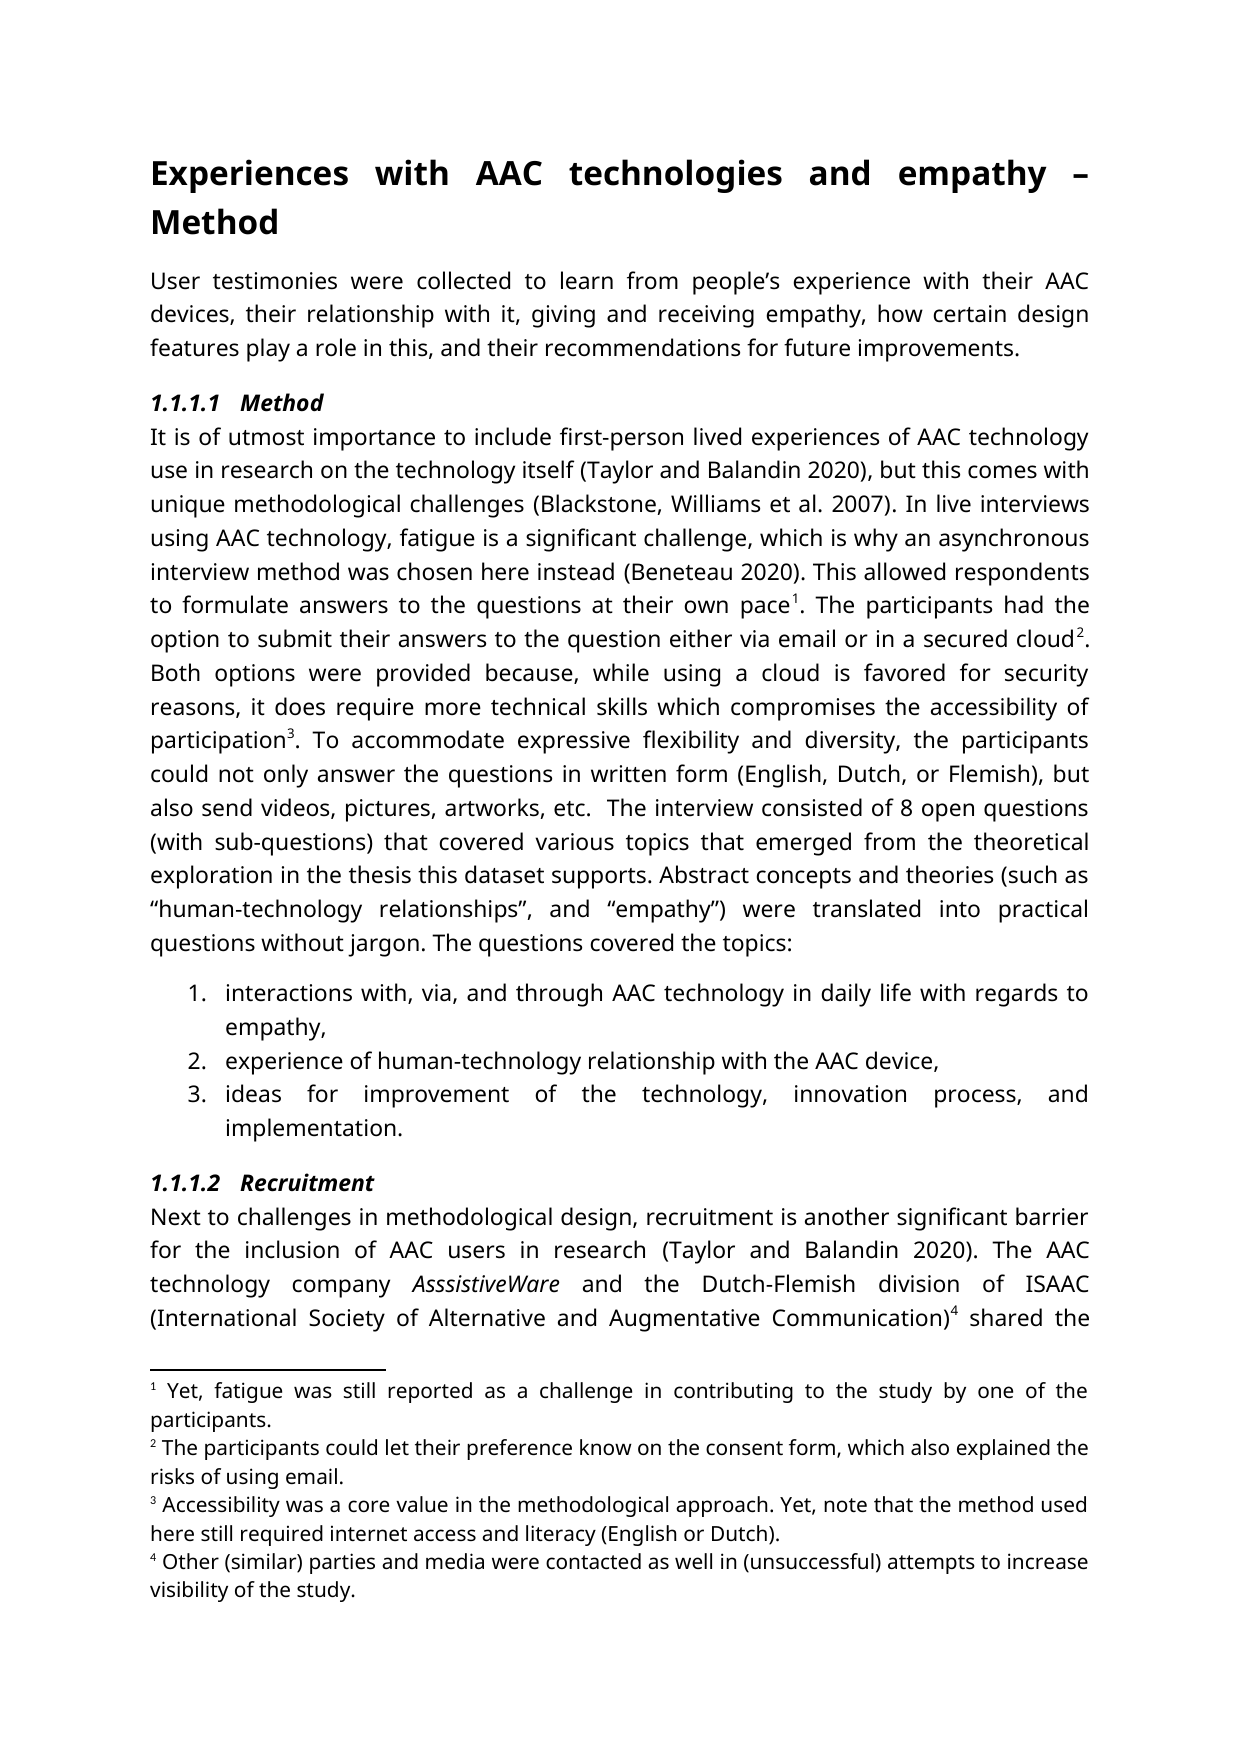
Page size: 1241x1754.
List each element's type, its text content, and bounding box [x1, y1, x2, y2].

text Experiences with AAC technologies and empathy – Method [150, 150, 1090, 244]
list interactions with, via, and through AAC technology in daily life with regards to empathy, [187, 977, 1090, 1042]
text It is of utmost importance to include first-person lived experiences of AAC technology use in research on the technology itself (Taylor and Balandin 2020), but this comes with unique methodological challenges (Blackstone, Williams et al. 2007). In live interviews using AAC technology, fatigue is a significant challenge, which is why an asynchronous interview method was chosen here instead (Beneteau 2020). This allowed respondents to formulate answers to the questions at their own pace. The participants had the option to submit their answers to the question either via email or in a secured cloud. Both options were provided because, while using a cloud is favored for security reasons, it does require more technical skills which compromises the accessibility of participation. To accommodate expressive flexibility and diversity, the participants could not only answer the questions in written form (English, Dutch, or Flemish), but also send videos, pictures, artworks, etc. The interview consisted of 8 open questions (with sub-questions) that covered various topics that emerged from the theoretical exploration in the thesis this dataset supports. Abstract concepts and theories (such as “human-technology relationships”, and “empathy”) were translated into practical questions without jargon. The questions covered the topics: [150, 420, 1090, 958]
list experience of human-technology relationship with the AAC device, [187, 1044, 1090, 1076]
subtitle Recruitment [150, 1167, 1090, 1198]
text User testimonies were collected to learn from people’s experience with their AAC devices, their relationship with it, giving and receiving empathy, how certain design features play a role in this, and their recommendations for future improvements. [150, 264, 1090, 363]
list ideas for improvement of the technology, innovation process, and implementation. [187, 1078, 1090, 1143]
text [150, 1200, 1090, 1333]
subtitle Method [150, 387, 1090, 418]
